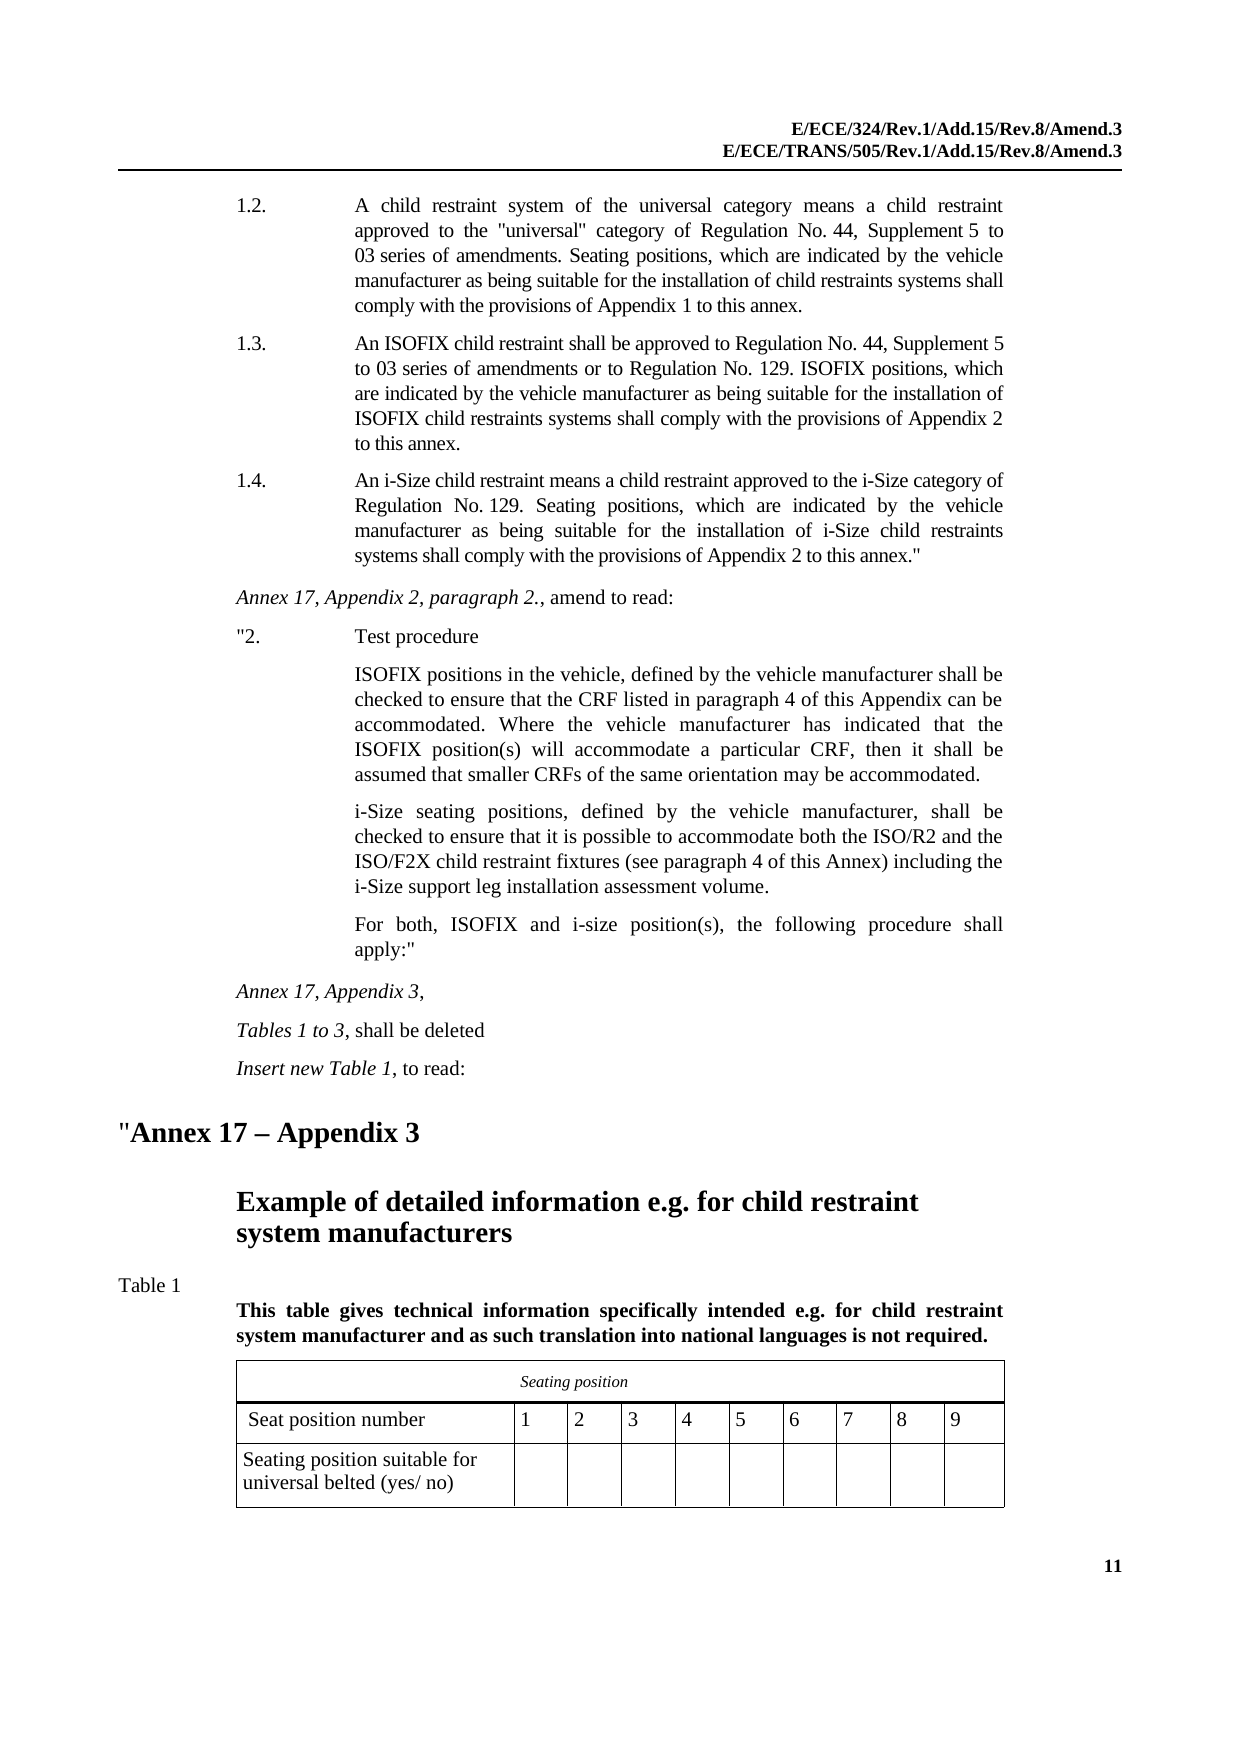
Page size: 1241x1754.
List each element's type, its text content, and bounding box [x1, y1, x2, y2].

text 1.3. An ISOFIX child restraint shall be approved to Regulation No. 44, Supplement 5 to 03 series of amendments or to Regulation No. 129. ISOFIX positions, which are indicated by the vehicle manufacturer as being suitable for the installation of ISOFIX child restraints systems shall comply with the provisions of Appendix 2 to this annex. [236, 330, 1004, 455]
table_cell 5 [730, 1404, 783, 1443]
table_cell [837, 1444, 890, 1506]
text For both, ISOFIX and i-size position(s), the following procedure shall apply:" [354, 911, 1004, 961]
table_cell [515, 1444, 567, 1506]
text This table gives technical information specifically intended e.g. for child restraint system manufacturer and as such translation into national languages is not required. [236, 1297, 1004, 1347]
text Annex 17, Appendix 2, paragraph 2., amend to read: [118, 580, 1004, 611]
table_cell 4 [676, 1404, 729, 1443]
table_cell 6 [784, 1404, 836, 1443]
text "Annex 17 – Appendix 3 [118, 1117, 1004, 1148]
table_cell 7 [837, 1404, 890, 1443]
text Example of detailed information e.g. for child restraint system manufacturers [118, 1186, 1004, 1248]
text ISOFIX positions in the vehicle, defined by the vehicle manufacturer shall be checked to ensure that the CRF listed in paragraph 4 of this Appendix can be accommodated. Where the vehicle manufacturer has indicated that the ISOFIX position(s) will accommodate a particular CRF, then it shall be assumed that smaller CRFs of the same orientation may be accommodated. [354, 661, 1004, 786]
table_cell [622, 1444, 675, 1506]
table_cell 2 [568, 1404, 621, 1443]
subtitle Table 1 [118, 1273, 1122, 1297]
table_cell [568, 1444, 621, 1506]
text "2. Test procedure [236, 623, 1004, 648]
text Annex 17, Appendix 3, [118, 973, 1004, 1005]
table_header [237, 1361, 514, 1401]
table_header Seating position [514, 1361, 1004, 1401]
table_cell 8 [891, 1404, 944, 1443]
table_cell Seat position number [237, 1404, 514, 1443]
text i-Size seating positions, defined by the vehicle manufacturer, shall be checked to ensure that it is possible to accommodate both the ISO/R2 and the ISO/F2X child restraint fixtures (see paragraph 4 of this Annex) including the i-Size support leg installation assessment volume. [354, 798, 1004, 898]
table_cell [945, 1444, 1004, 1506]
table_cell 1 [515, 1404, 567, 1443]
table_cell [730, 1444, 783, 1506]
text 1.4. An i-Size child restraint means a child restraint approved to the i-Size category of Regulation No. 129. Seating positions, which are indicated by the vehicle manufacturer as being suitable for the installation of i-Size child restraints systems shall comply with the provisions of Appendix 2 to this annex." [236, 467, 1004, 567]
table_cell 9 [945, 1404, 1004, 1443]
text Tables 1 to 3, shall be deleted [236, 1017, 1004, 1042]
table_cell Seating position suitable for universal belted (yes/ no) [237, 1444, 514, 1506]
text 1.2. A child restraint system of the universal category means a child restraint approved to the "universal" category of Regulation No. 44, Supplement 5 to 03 series of amendments. Seating positions, which are indicated by the vehicle manufacturer as being suitable for the installation of child restraints systems shall comply with the provisions of Appendix 1 to this annex. [236, 192, 1004, 317]
text Insert new Table 1, to read: [236, 1055, 1004, 1080]
table_cell [784, 1444, 836, 1506]
table_cell [676, 1444, 729, 1506]
table_cell [891, 1444, 944, 1506]
table_cell 3 [622, 1404, 675, 1443]
